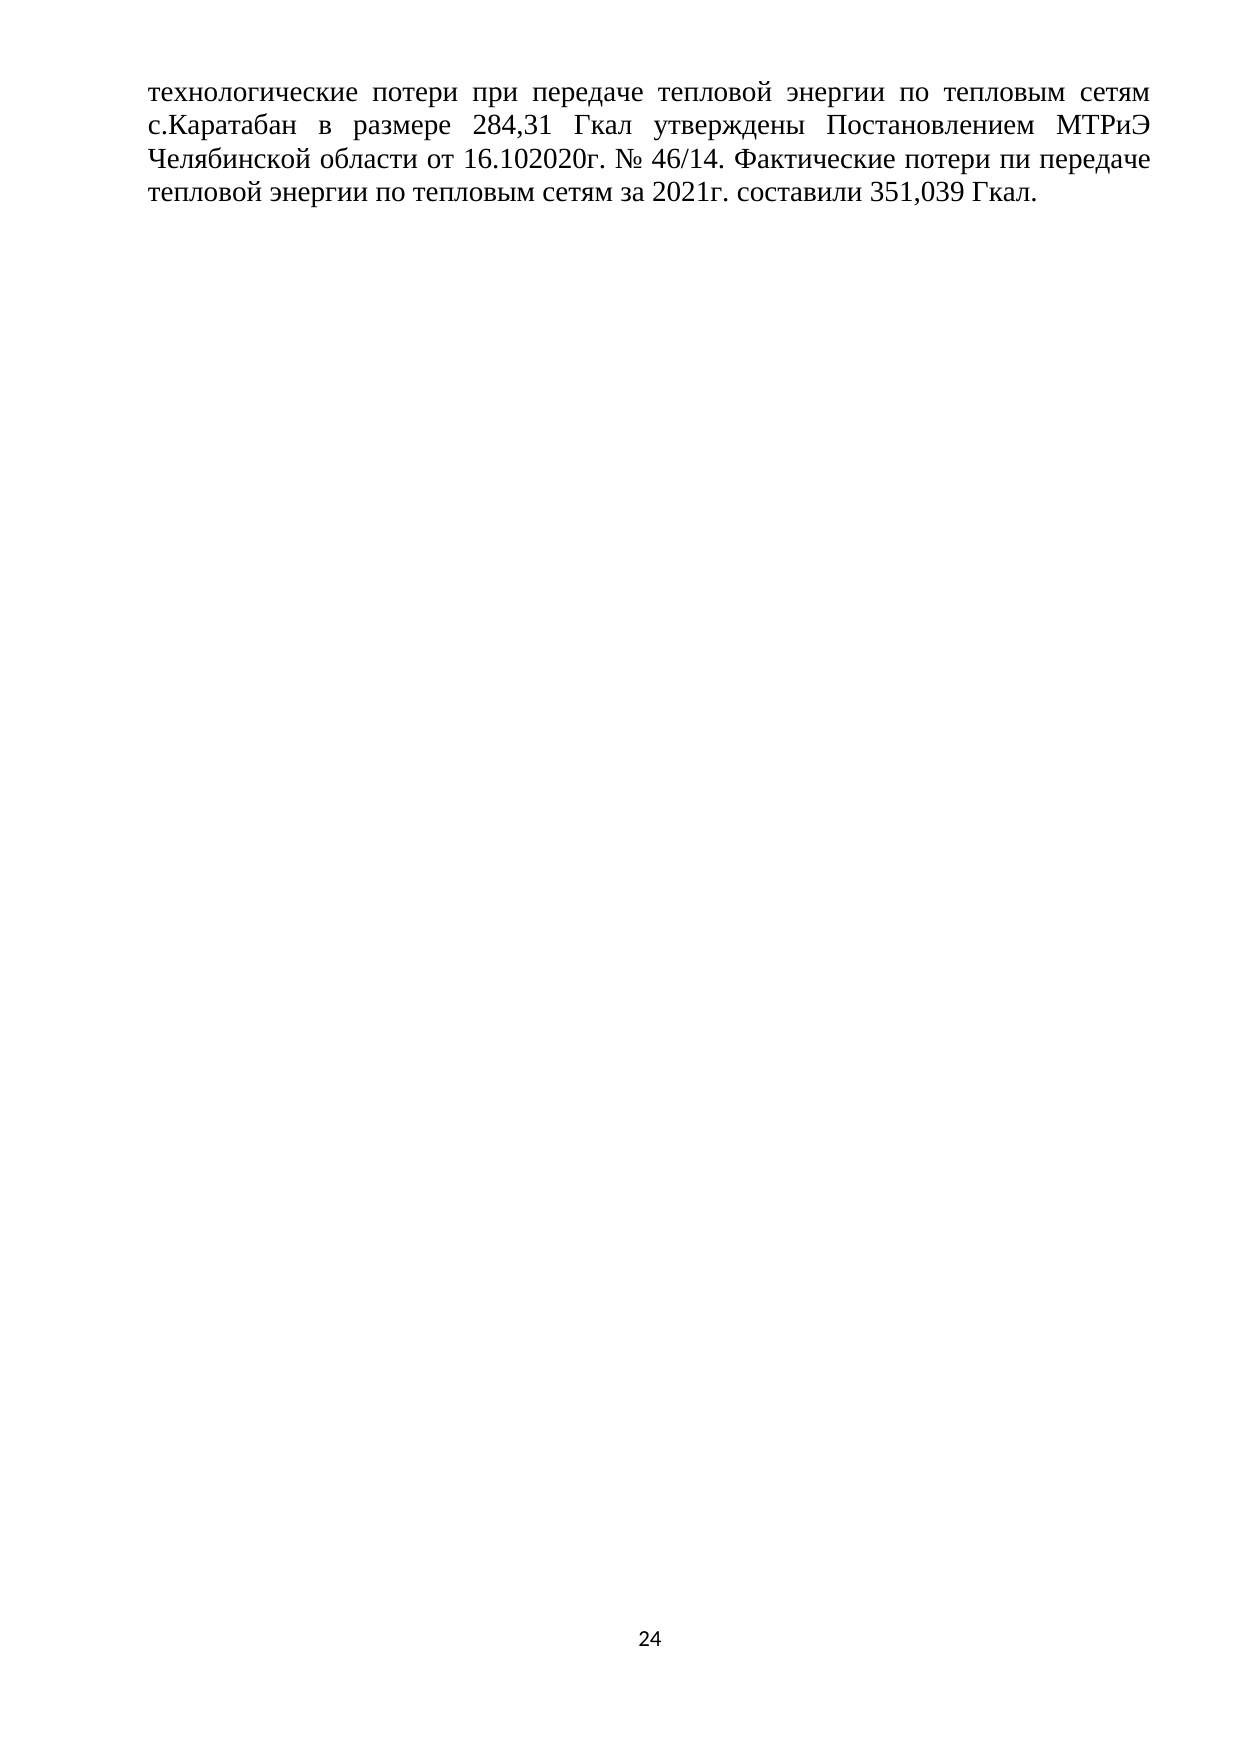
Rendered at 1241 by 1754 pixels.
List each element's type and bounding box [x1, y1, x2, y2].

text [148, 74, 1152, 208]
